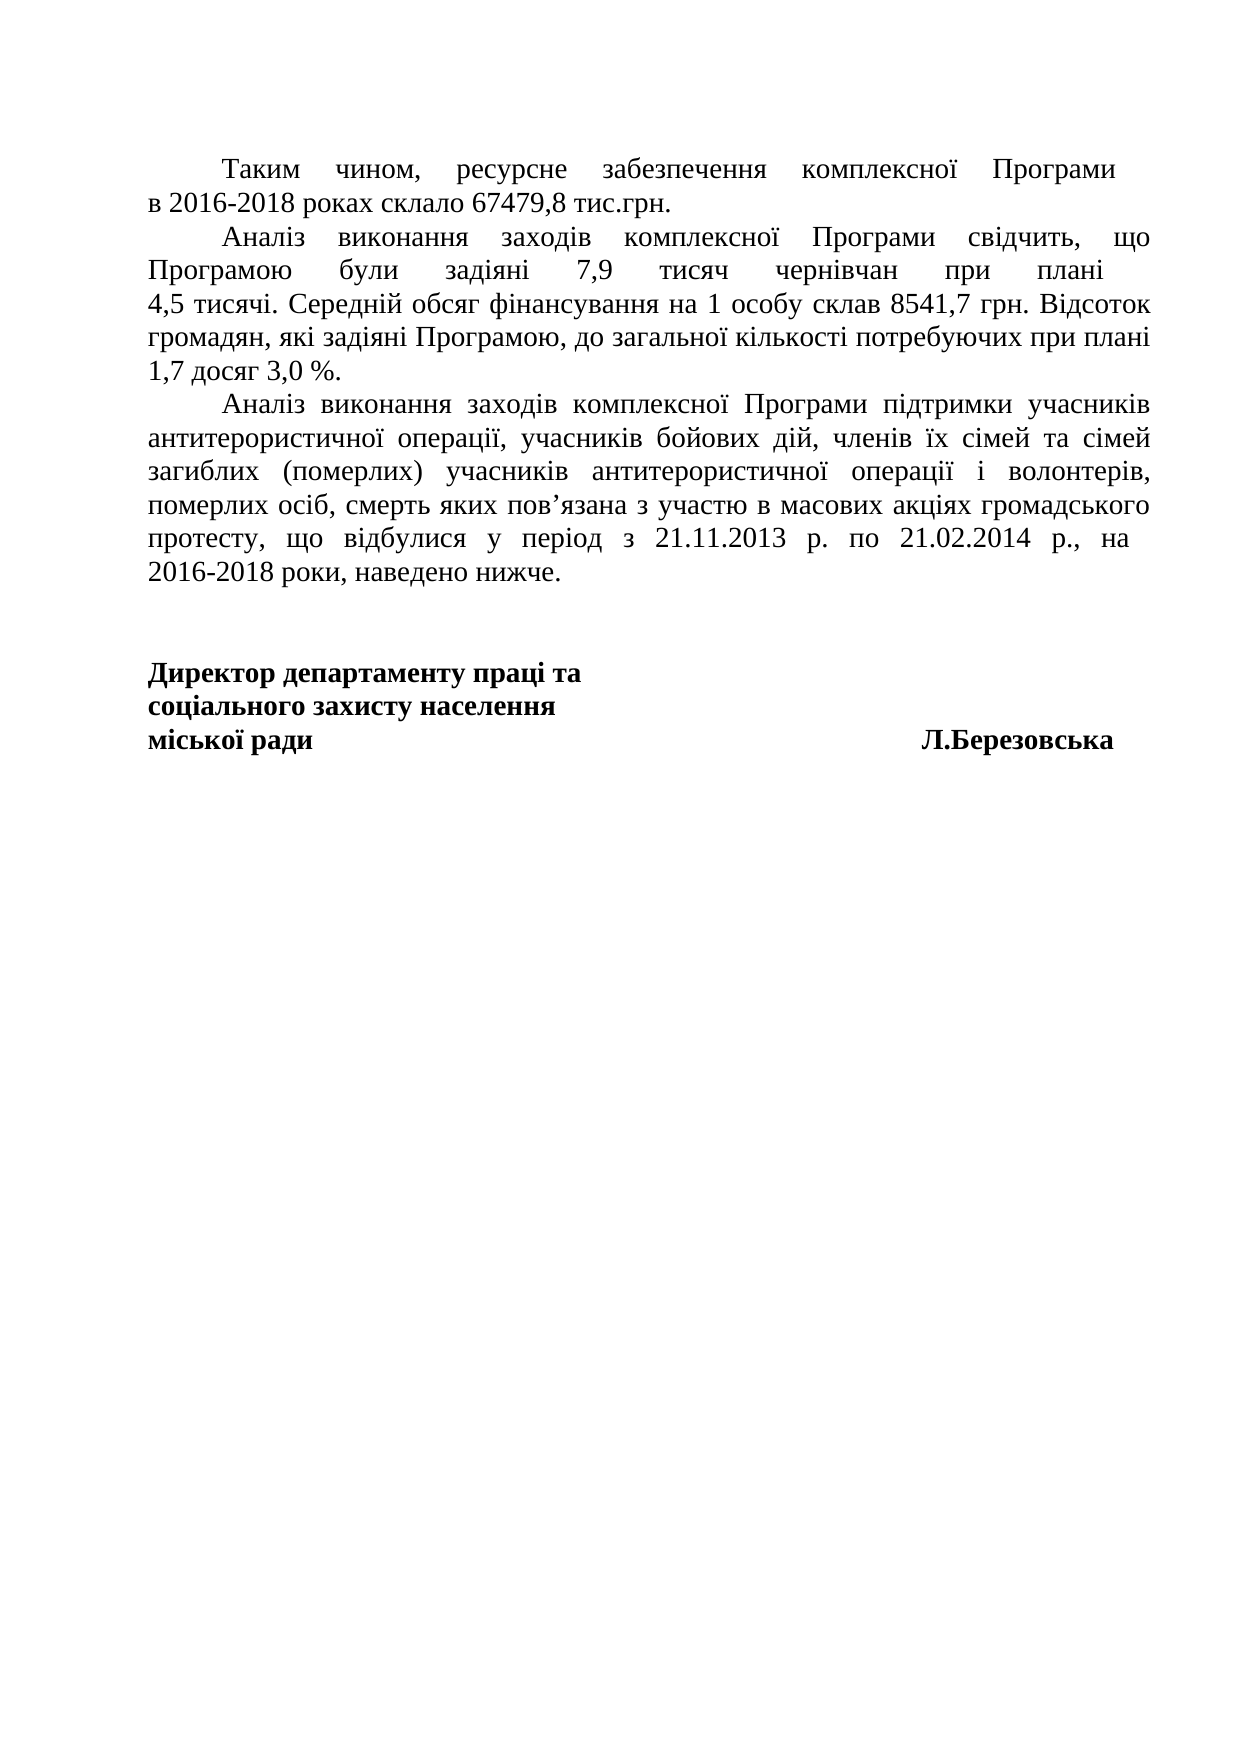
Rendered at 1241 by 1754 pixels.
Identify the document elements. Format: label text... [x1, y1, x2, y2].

text міської ради Л.Березовська [148, 722, 1152, 755]
text Таким чином, ресурсне забезпечення комплексної Програми в 2016-2018 роках склало 67479,8 тис.грн. [148, 152, 1152, 219]
text соціального захисту населення [148, 688, 1152, 722]
text Директор департаменту праці та [148, 655, 1152, 688]
text Аналіз виконання заходів комплексної Програми свідчить, що Програмою були задіяні 7,9 тисяч чернівчан при плані 4,5 тисячі. Середній обсяг фінансування на 1 особу склав 8541,7 грн. Відсоток громадян, які задіяні Програмою, до загальної кількості потребуючих при плані 1,7 досяг 3,0 %. [148, 219, 1152, 386]
text Аналіз виконання заходів комплексної Програми підтримки учасників антитерористичної операції, учасників бойових дій, членів їх сімей та сімей загиблих (померлих) учасників антитерористичної операції і волонтерів, померлих осіб, смерть яких пов’язана з участю в масових акціях громадського протесту, що відбулися у період з 21.11.2013 р. по 21.02.2014 р., на 2016-2018 роки, наведено нижче. [148, 386, 1152, 588]
